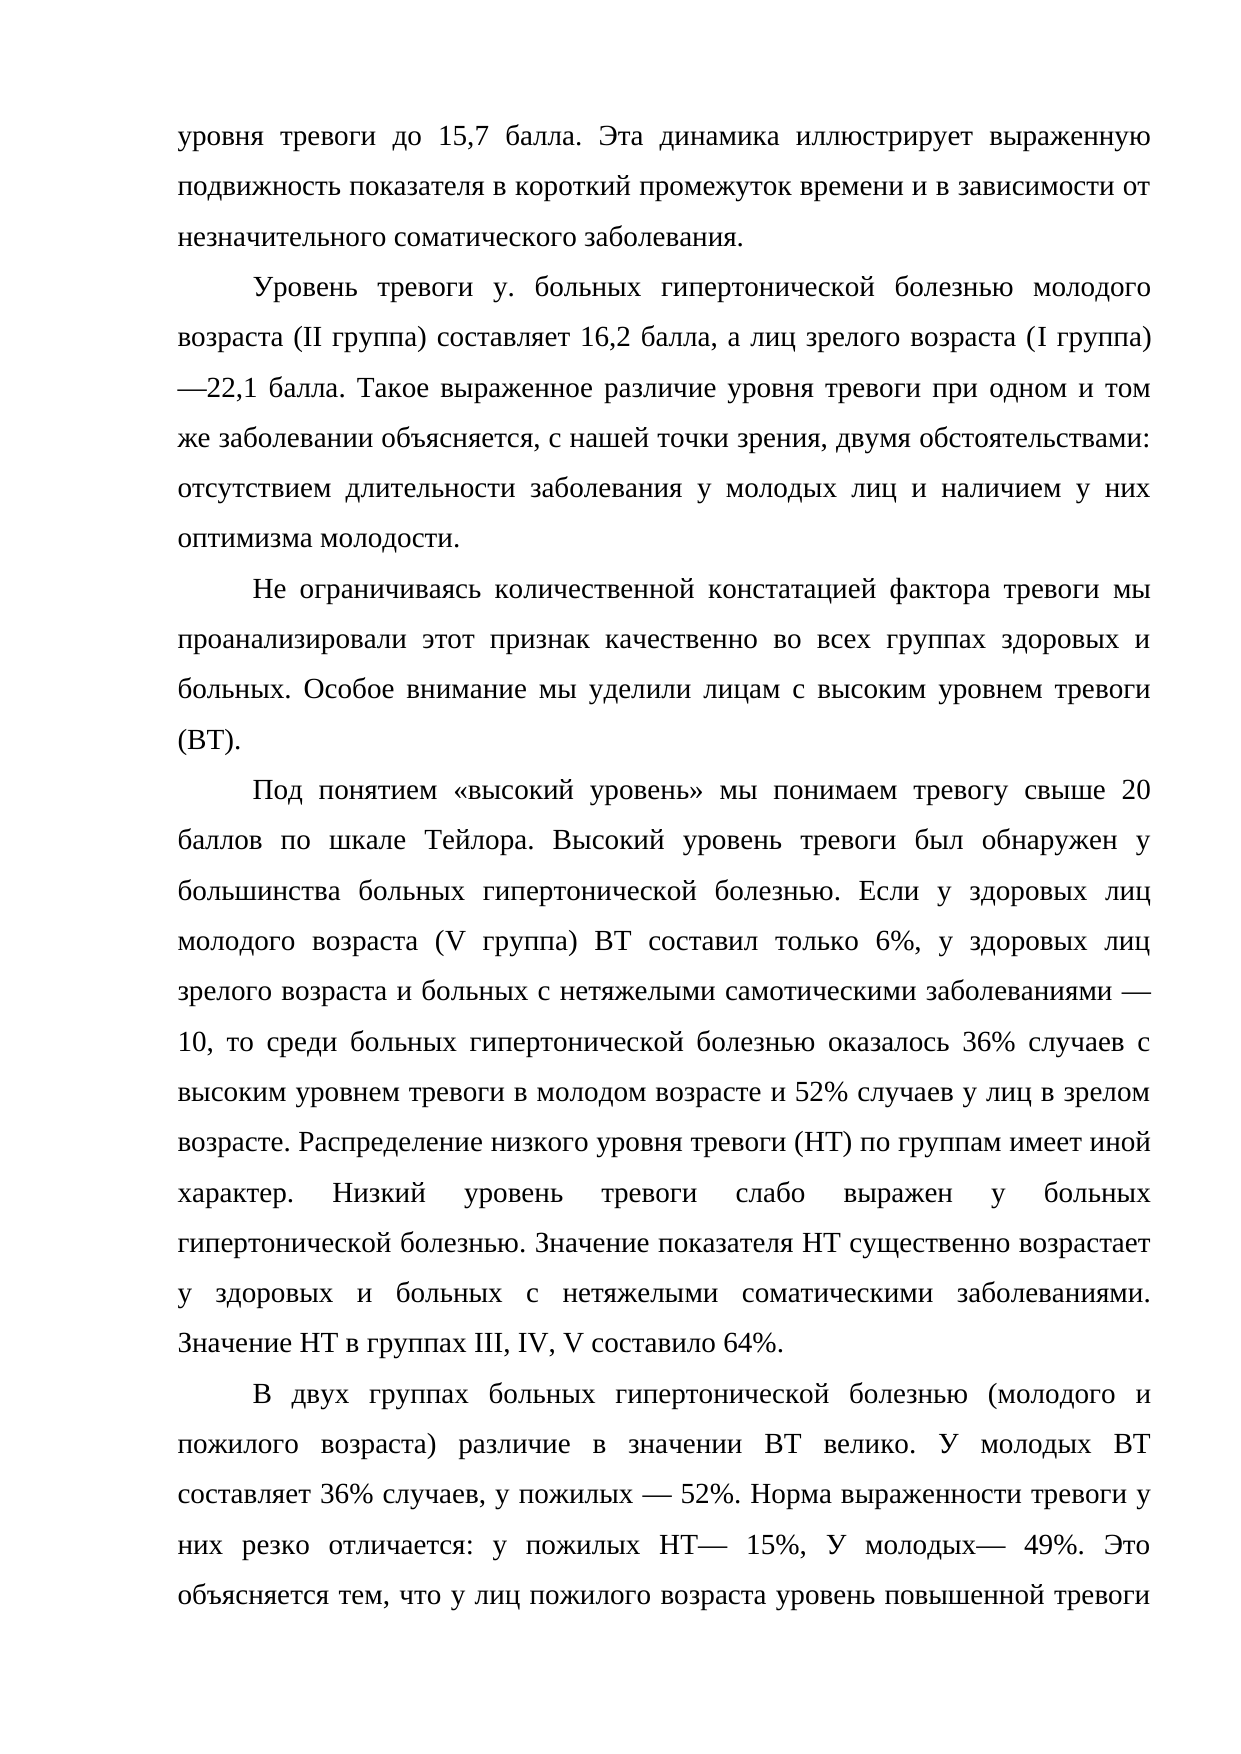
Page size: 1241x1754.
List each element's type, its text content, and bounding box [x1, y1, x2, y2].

text Под понятием «высокий уровень» мы понимаем тревогу свыше 20 баллов по шкале Тейлора. Высокий уровень тревоги был обнаружен у большинства больных гипертонической болезнью. Если у здоровых лиц молодого возраста (V группа) ВТ составил только 6%, у здоровых лиц зрелого возраста и больных с нетяжелыми самотическими заболеваниями — 10, то среди больных гипертонической болезнью оказалось 36% случаев с высоким уровнем тревоги в молодом возрасте и 52% случаев у лиц в зрелом возрасте. Распределение низкого уровня тревоги (НТ) по группам имеет иной характер. Низкий уровень тревоги слабо выражен у больных гипертонической болезнью. Значение показателя НТ существенно возрастает у здоровых и больных с нетяжелыми соматическими заболеваниями. Значение НТ в группах III, IV, V составило 64%. [177, 772, 1152, 1359]
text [177, 118, 1152, 252]
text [177, 1376, 1152, 1611]
text Не ограничиваясь количественной констатацией фактора тревоги мы проанализировали этот признак качественно во всех группах здоровых и больных. Особое внимание мы уделили лицам с высоким уровнем тревоги (ВТ). [177, 571, 1152, 755]
text Уровень тревоги у. больных гипертонической болезнью молодого возраста (II группа) составляет 16,2 балла, а лиц зрелого возраста (I группа) —22,1 балла. Такое выраженное различие уровня тревоги при одном и том же заболевании объясняется, с нашей точки зрения, двумя обстоятельствами: отсутствием длительности заболевания у молодых лиц и наличием у них оптимизма молодости. [177, 269, 1152, 554]
